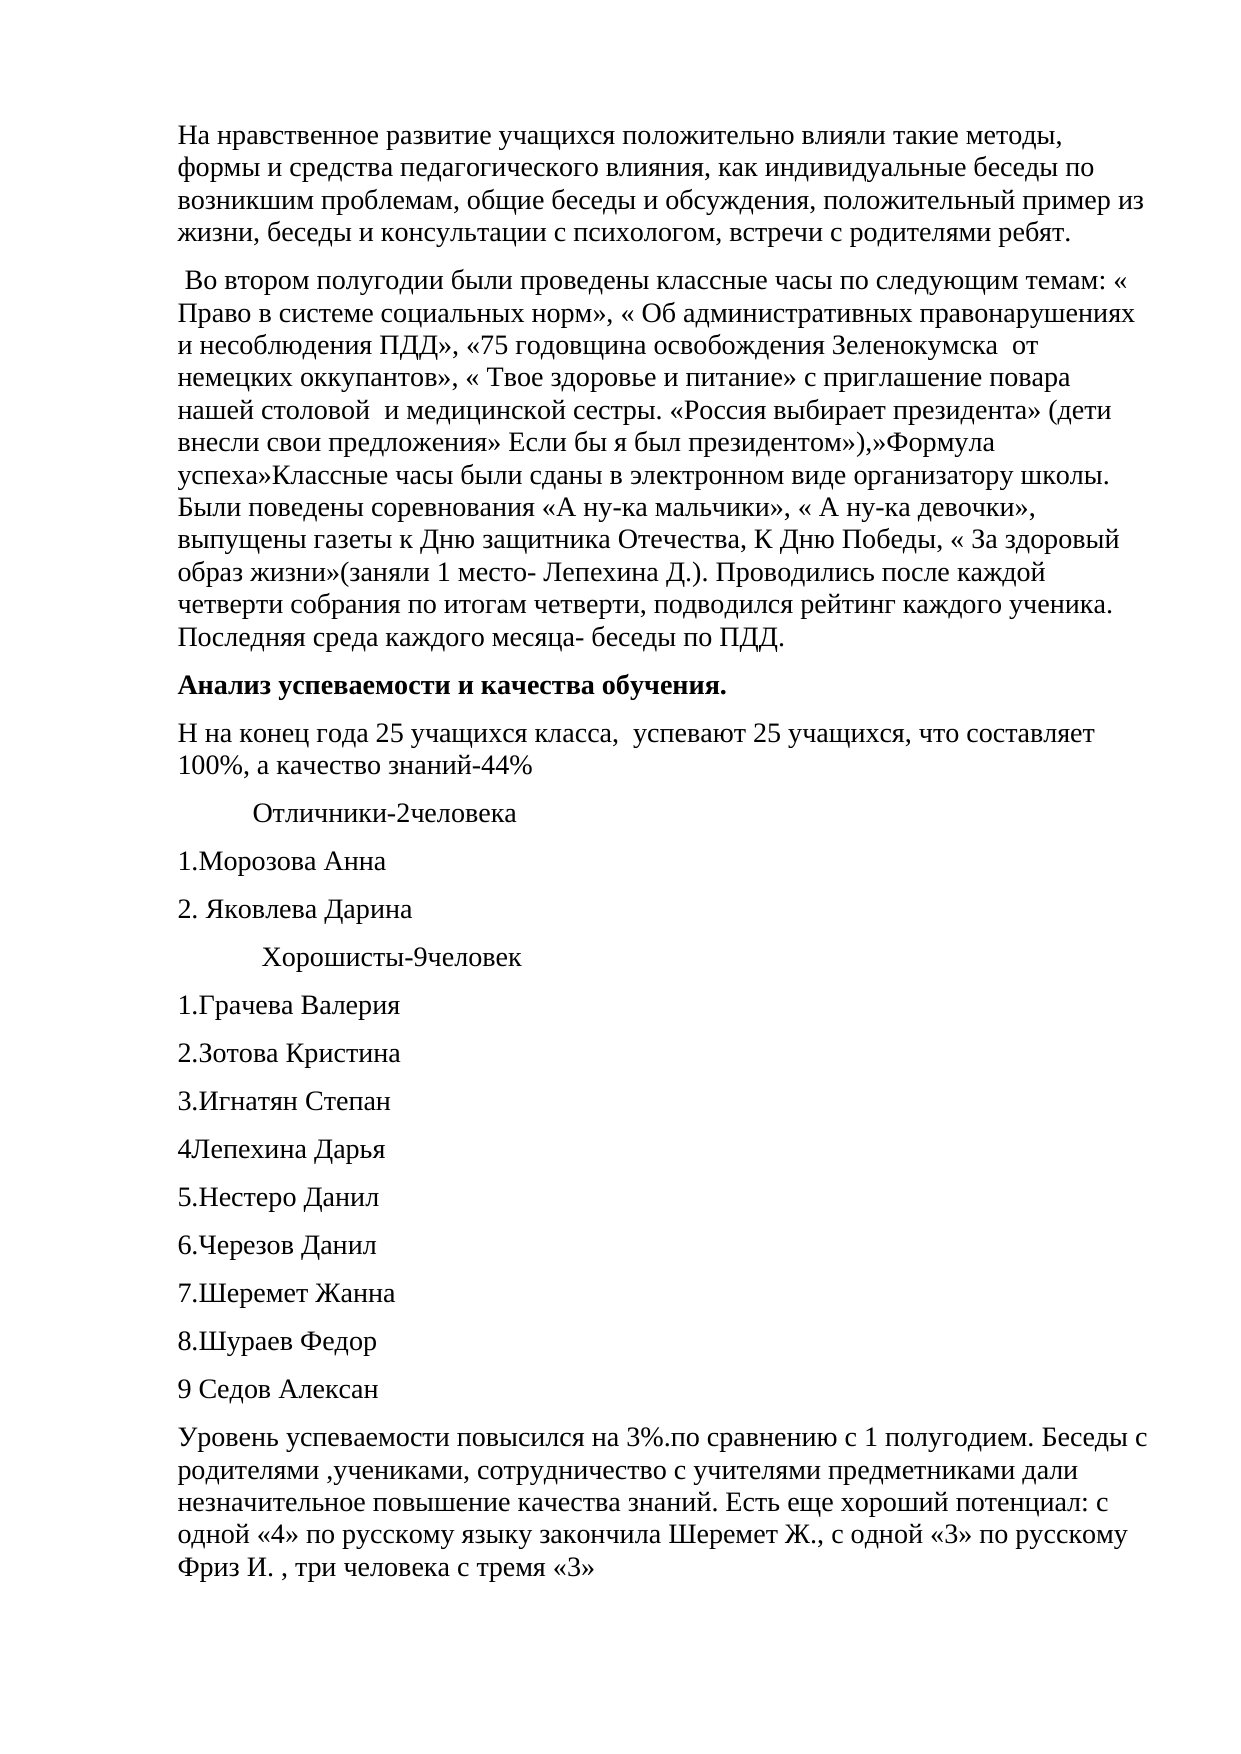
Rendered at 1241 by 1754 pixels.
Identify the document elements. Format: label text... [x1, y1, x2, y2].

text 5.Нестеро Данил [177, 1180, 1152, 1213]
text 3.Игнатян Степан [177, 1084, 1152, 1117]
text 1.Морозова Анна [177, 844, 1152, 877]
text 6.Черезов Данил [177, 1228, 1152, 1261]
text 4Лепехина Дарья [177, 1132, 1152, 1165]
text Во втором полугодии были проведены классные часы по следующим темам: « Право в системе социальных норм», « Об административных правонарушениях и несоблюдения ПДД», «75 годовщина освобождения Зеленокумска от немецких оккупантов», « Твое здоровье и питание» с приглашение повара нашей столовой и медицинской сестры. «Россия выбирает президента» (дети внесли свои предложения» Если бы я был президентом»),»Формула успеха»Классные часы были сданы в электронном виде организатору школы. Были поведены соревнования «А ну-ка мальчики», « А ну-ка девочки», выпущены газеты к Дню защитника Отечества, К Дню Победы, « За здоровый образ жизни»(заняли 1 место- Лепехина Д.). Проводились после каждой четверти собрания по итогам четверти, подводился рейтинг каждого ученика. Последняя среда каждого месяца- беседы по ПДД. [177, 263, 1152, 652]
text Хорошисты-9человек [177, 940, 1152, 973]
text 2.Зотова Кристина [177, 1036, 1152, 1069]
text 8.Шураев Федор [177, 1324, 1152, 1357]
text Уровень успеваемости повысился на 3%.по сравнению с 1 полугодием. Беседы с родителями ,учениками, сотрудничество с учителями предметниками дали незначительное повышение качества знаний. Есть еще хороший потенциал: с одной «4» по русскому языку закончила Шеремет Ж., с одной «3» по русскому Фриз И. , три человека с тремя «3» [177, 1420, 1152, 1582]
text 9 Седов Алексан [177, 1372, 1152, 1405]
text 1.Грачева Валерия [177, 988, 1152, 1021]
text На нравственное развитие учащихся положительно влияли такие методы, формы и средства педагогического влияния, как индивидуальные беседы по возникшим проблемам, общие беседы и обсуждения, положительный пример из жизни, беседы и консультации с психологом, встречи с родителями ребят. [177, 118, 1152, 248]
text Отличники-2человека [252, 796, 1152, 828]
text Н на конец года 25 учащихся класса, успевают 25 учащихся, что составляет 100%, а качество знаний-44% [177, 716, 1152, 781]
text Анализ успеваемости и качества обучения. [177, 668, 1152, 700]
text 7.Шеремет Жанна [177, 1276, 1152, 1309]
text 2. Яковлева Дарина [177, 892, 1152, 924]
